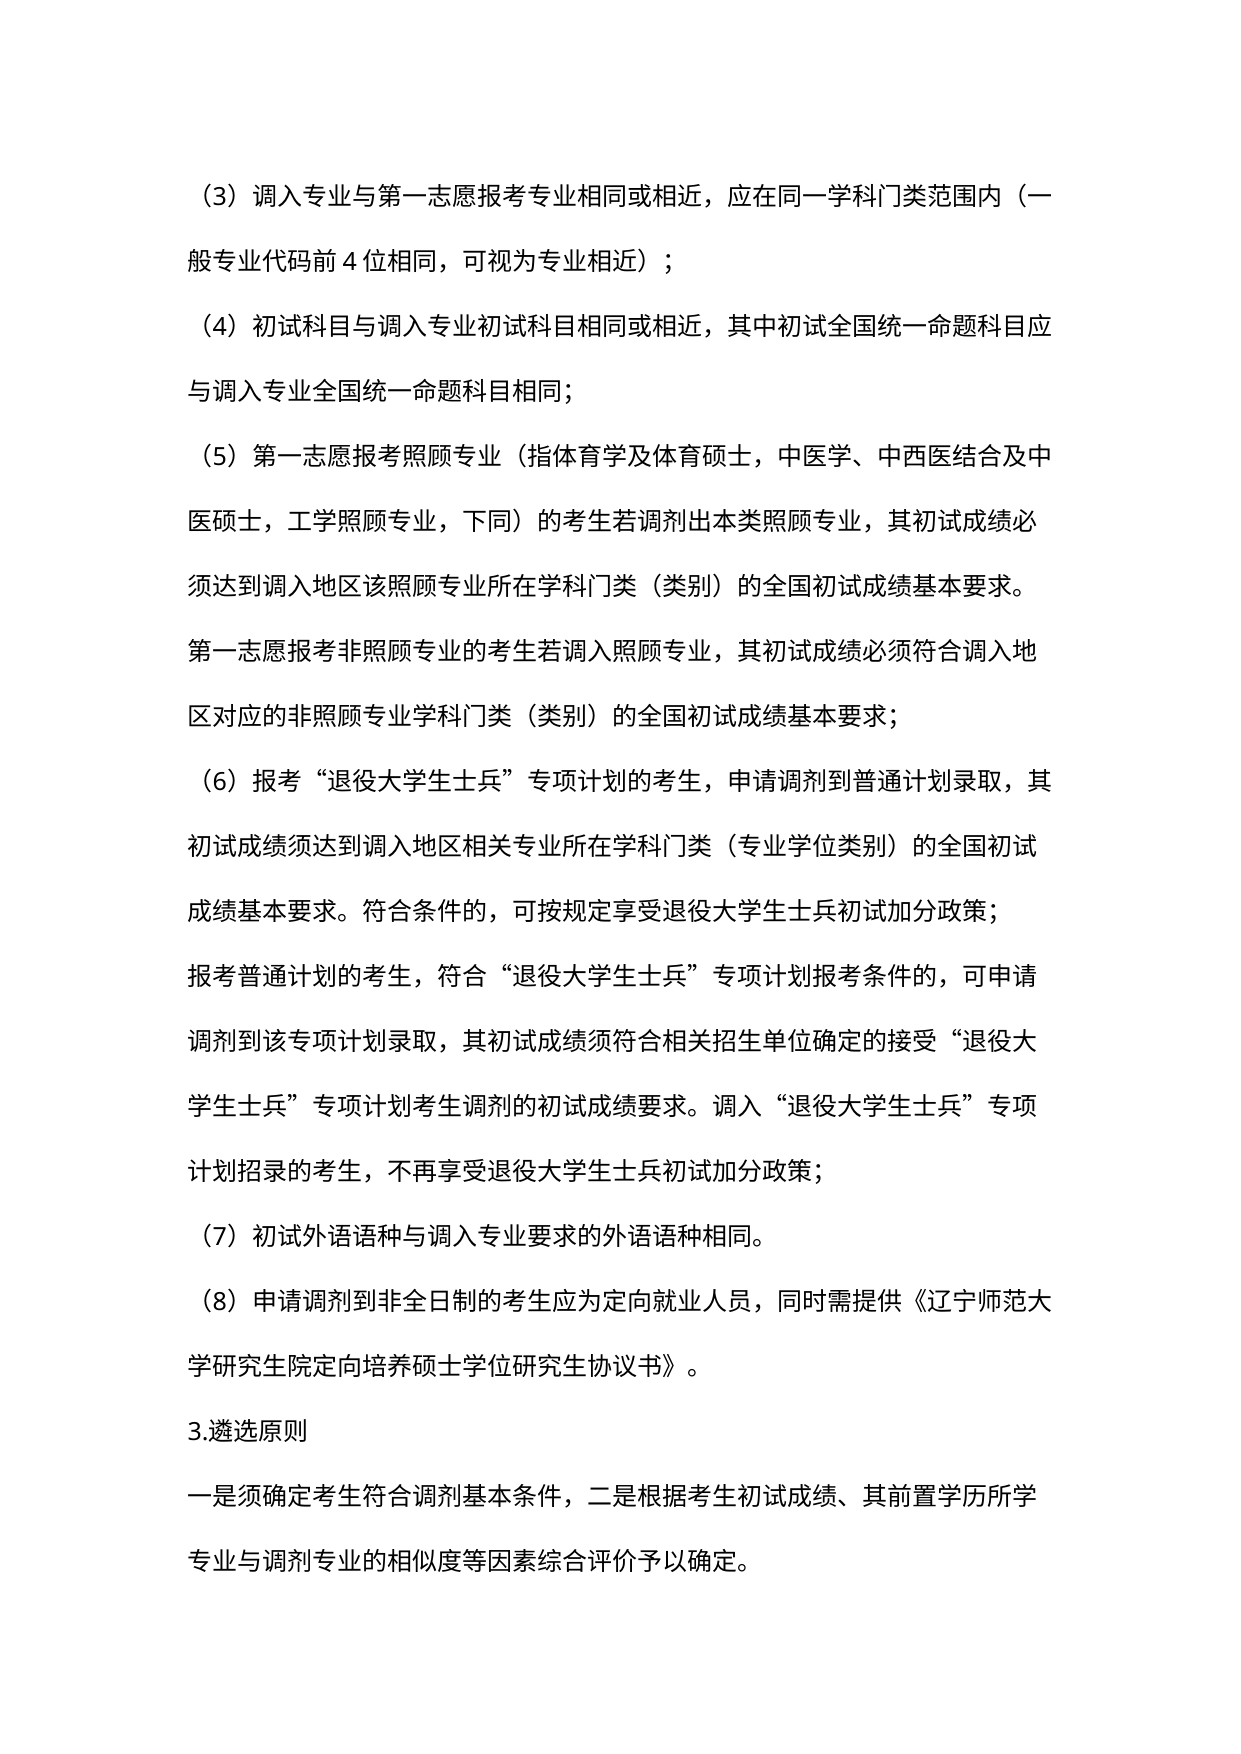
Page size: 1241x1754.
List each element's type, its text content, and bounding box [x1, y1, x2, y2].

text （4）初试科目与调入专业初试科目相同或相近，其中初试全国统一命题科目应与调入专业全国统一命题科目相同； [187, 292, 1053, 422]
text （6）报考“退役大学生士兵”专项计划的考生，申请调剂到普通计划录取，其初试成绩须达到调入地区相关专业所在学科门类（专业学位类别）的全国初试成绩基本要求。符合条件的，可按规定享受退役大学生士兵初试加分政策； [187, 747, 1053, 942]
text 一是须确定考生符合调剂基本条件，二是根据考生初试成绩、其前置学历所学专业与调剂专业的相似度等因素综合评价予以确定。 [187, 1462, 1053, 1592]
text 报考普通计划的考生，符合“退役大学生士兵”专项计划报考条件的，可申请调剂到该专项计划录取，其初试成绩须符合相关招生单位确定的接受“退役大学生士兵”专项计划考生调剂的初试成绩要求。调入“退役大学生士兵”专项计划招录的考生，不再享受退役大学生士兵初试加分政策； [187, 942, 1053, 1202]
text （8）申请调剂到非全日制的考生应为定向就业人员，同时需提供《辽宁师范大学研究生院定向培养硕士学位研究生协议书》。 [187, 1267, 1053, 1397]
text （3）调入专业与第一志愿报考专业相同或相近，应在同一学科门类范围内（一般专业代码前4位相同，可视为专业相近）； [187, 162, 1053, 292]
text （5）第一志愿报考照顾专业（指体育学及体育硕士，中医学、中西医结合及中医硕士，工学照顾专业，下同）的考生若调剂出本类照顾专业，其初试成绩必须达到调入地区该照顾专业所在学科门类（类别）的全国初试成绩基本要求。第一志愿报考非照顾专业的考生若调入照顾专业，其初试成绩必须符合调入地区对应的非照顾专业学科门类（类别）的全国初试成绩基本要求； [187, 422, 1053, 747]
text 3.遴选原则 [187, 1397, 1053, 1462]
text （7）初试外语语种与调入专业要求的外语语种相同。 [187, 1202, 1053, 1267]
